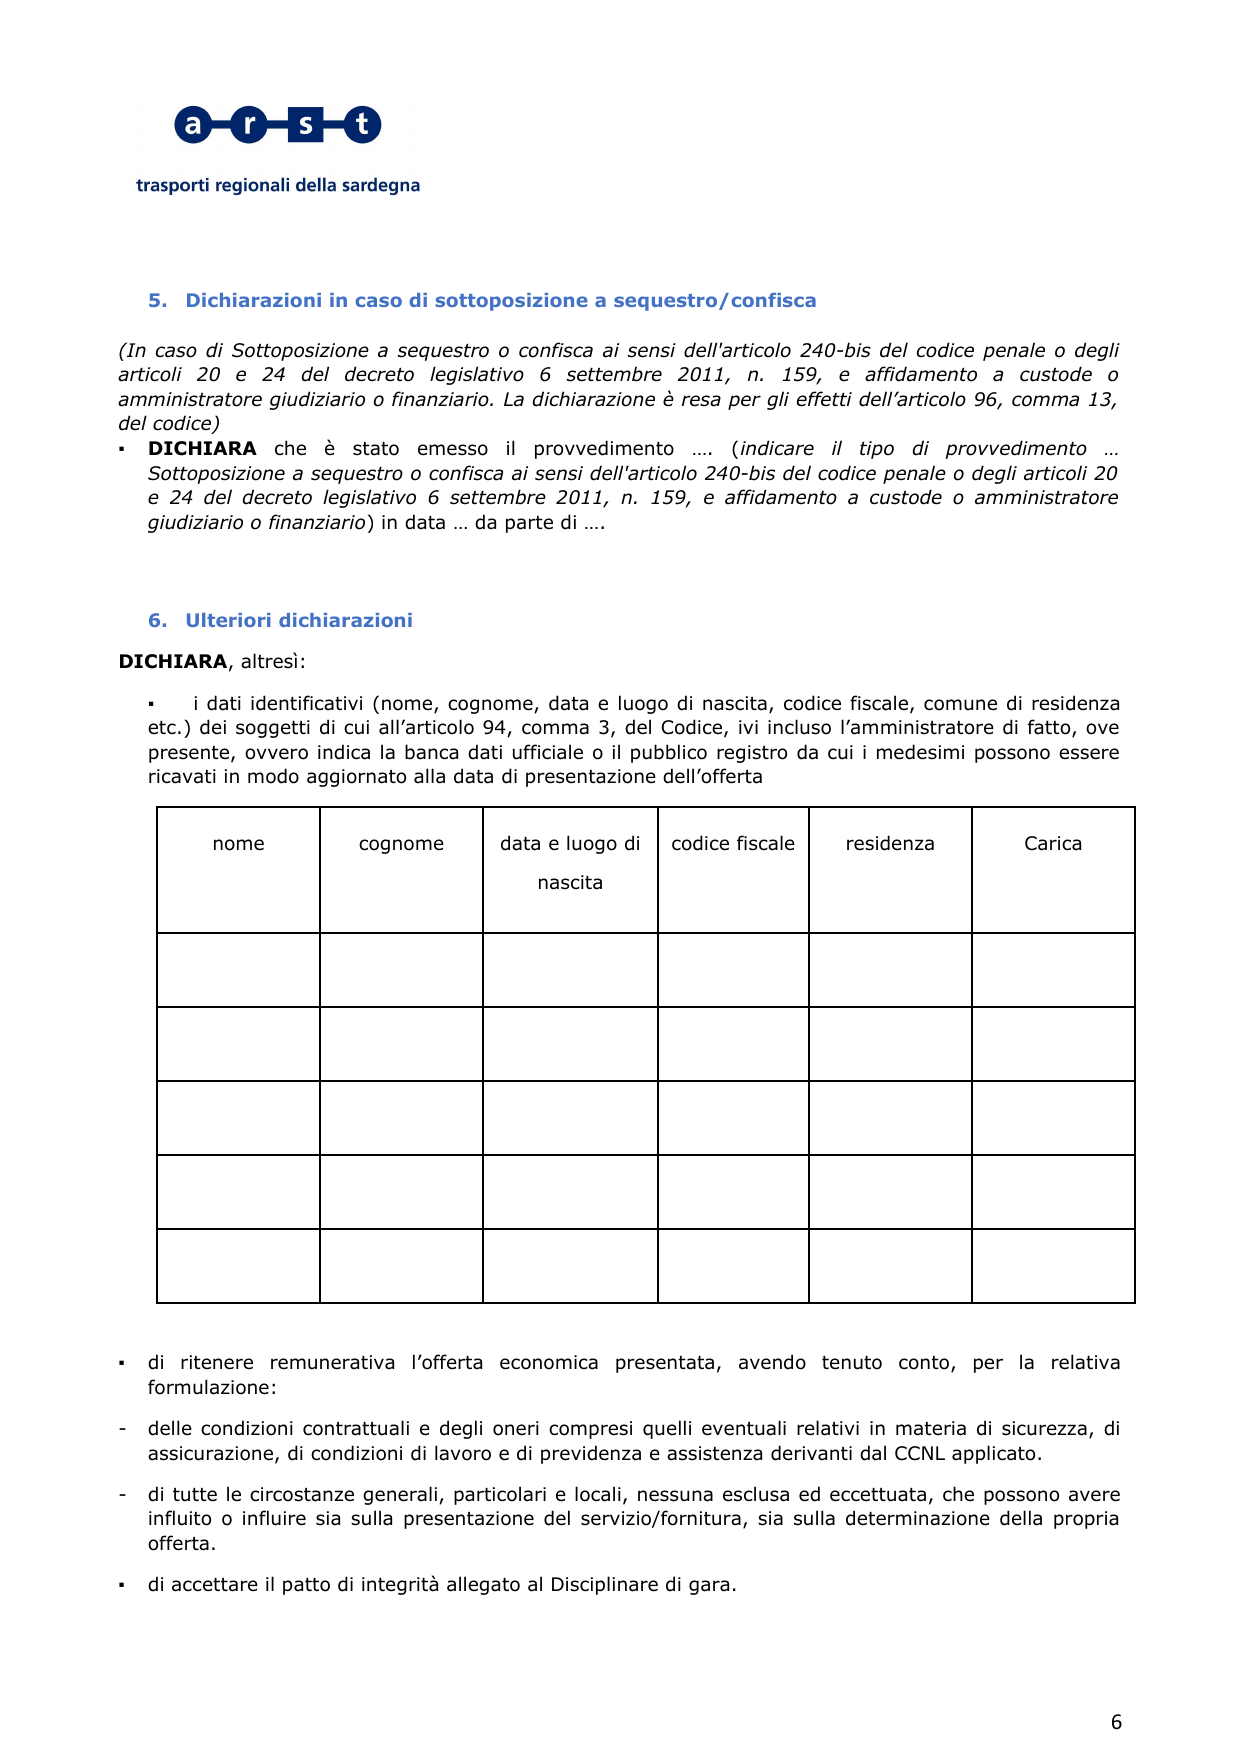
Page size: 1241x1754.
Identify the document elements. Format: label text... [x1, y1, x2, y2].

table_header residenza [810, 808, 971, 932]
table_cell [973, 1008, 1134, 1080]
text ▪ i dati identificativi (nome, cognome, data e luogo di nascita, codice fiscale, comune di residenza etc.) dei soggetti di cui all’articolo 94, comma 3, del Codice, ivi incluso l’amministratore di fatto, ove presente, ovvero indica la banca dati ufficiale o il pubblico registro da cui i medesimi possono essere ricavati in modo aggiornato alla data di presentazione dell’offerta [148, 691, 1122, 788]
list Ulteriori dichiarazioni [148, 609, 1122, 631]
table_cell [973, 934, 1134, 1006]
table_cell [659, 1082, 808, 1154]
table_header nome [158, 808, 319, 932]
text ▪ di accettare il patto di integrità allegato al Disciplinare di gara. [118, 1573, 1122, 1596]
table_cell [810, 1230, 971, 1302]
text - delle condizioni contrattuali e degli oneri compresi quelli eventuali relativi in materia di sicurezza, di assicurazione, di condizioni di lavoro e di previdenza e assistenza derivanti dal CCNL applicato. [118, 1417, 1122, 1464]
table_cell [484, 1082, 657, 1154]
table_cell [321, 934, 482, 1006]
table_cell [158, 934, 319, 1006]
table_cell [321, 1230, 482, 1302]
table_cell [810, 934, 971, 1006]
table_header Carica [973, 808, 1134, 932]
table_cell [158, 1082, 319, 1154]
table_cell [810, 1008, 971, 1080]
list Dichiarazioni in caso di sottoposizione a sequestro/confisca [148, 289, 1122, 312]
text ▪ di ritenere remunerativa l’offerta economica presentata, avendo tenuto conto, per la relativa formulazione: [118, 1351, 1122, 1398]
table_cell [158, 1156, 319, 1228]
table_header data e luogo di nascita [484, 808, 657, 932]
table_cell [158, 1230, 319, 1302]
text (In caso di Sottoposizione a sequestro o confisca ai sensi dell'articolo 240-bis del codice penale o degli articoli 20 e 24 del decreto legislativo 6 settembre 2011, n. 159, e affidamento a custode o amministratore giudiziario o finanziario. La dichiarazione è resa per gli effetti dell’articolo 96, comma 13, del codice) [118, 338, 1122, 435]
text - di tutte le circostanze generali, particolari e locali, nessuna esclusa ed eccettuata, che possono avere influito o influire sia sulla presentazione del servizio/fornitura, sia sulla determinazione della propria offerta. [118, 1482, 1122, 1554]
table_cell [659, 1230, 808, 1302]
table_cell [484, 1230, 657, 1302]
table_cell [973, 1156, 1134, 1228]
table_cell [659, 934, 808, 1006]
picture [118, 102, 434, 198]
table_cell [810, 1082, 971, 1154]
table_cell [321, 1082, 482, 1154]
table_cell [158, 1008, 319, 1080]
table_cell [484, 1008, 657, 1080]
table_cell [659, 1156, 808, 1228]
text DICHIARA, altresì: [118, 650, 1122, 673]
text ▪ DICHIARA che è stato emesso il provvedimento …. (indicare il tipo di provvedimento … Sottoposizione a sequestro o confisca ai sensi dell'articolo 240-bis del codice penale o degli articoli 20 e 24 del decreto legislativo 6 settembre 2011, n. 159, e affidamento a custode o amministratore giudiziario o finanziario) in data … da parte di …. [118, 437, 1122, 533]
table_cell [484, 934, 657, 1006]
table_header cognome [321, 808, 482, 932]
table_cell [321, 1156, 482, 1228]
table_header codice fiscale [659, 808, 808, 932]
table_cell [973, 1082, 1134, 1154]
table_cell [810, 1156, 971, 1228]
table_cell [484, 1156, 657, 1228]
table_cell [973, 1230, 1134, 1302]
table_cell [321, 1008, 482, 1080]
table_cell [659, 1008, 808, 1080]
